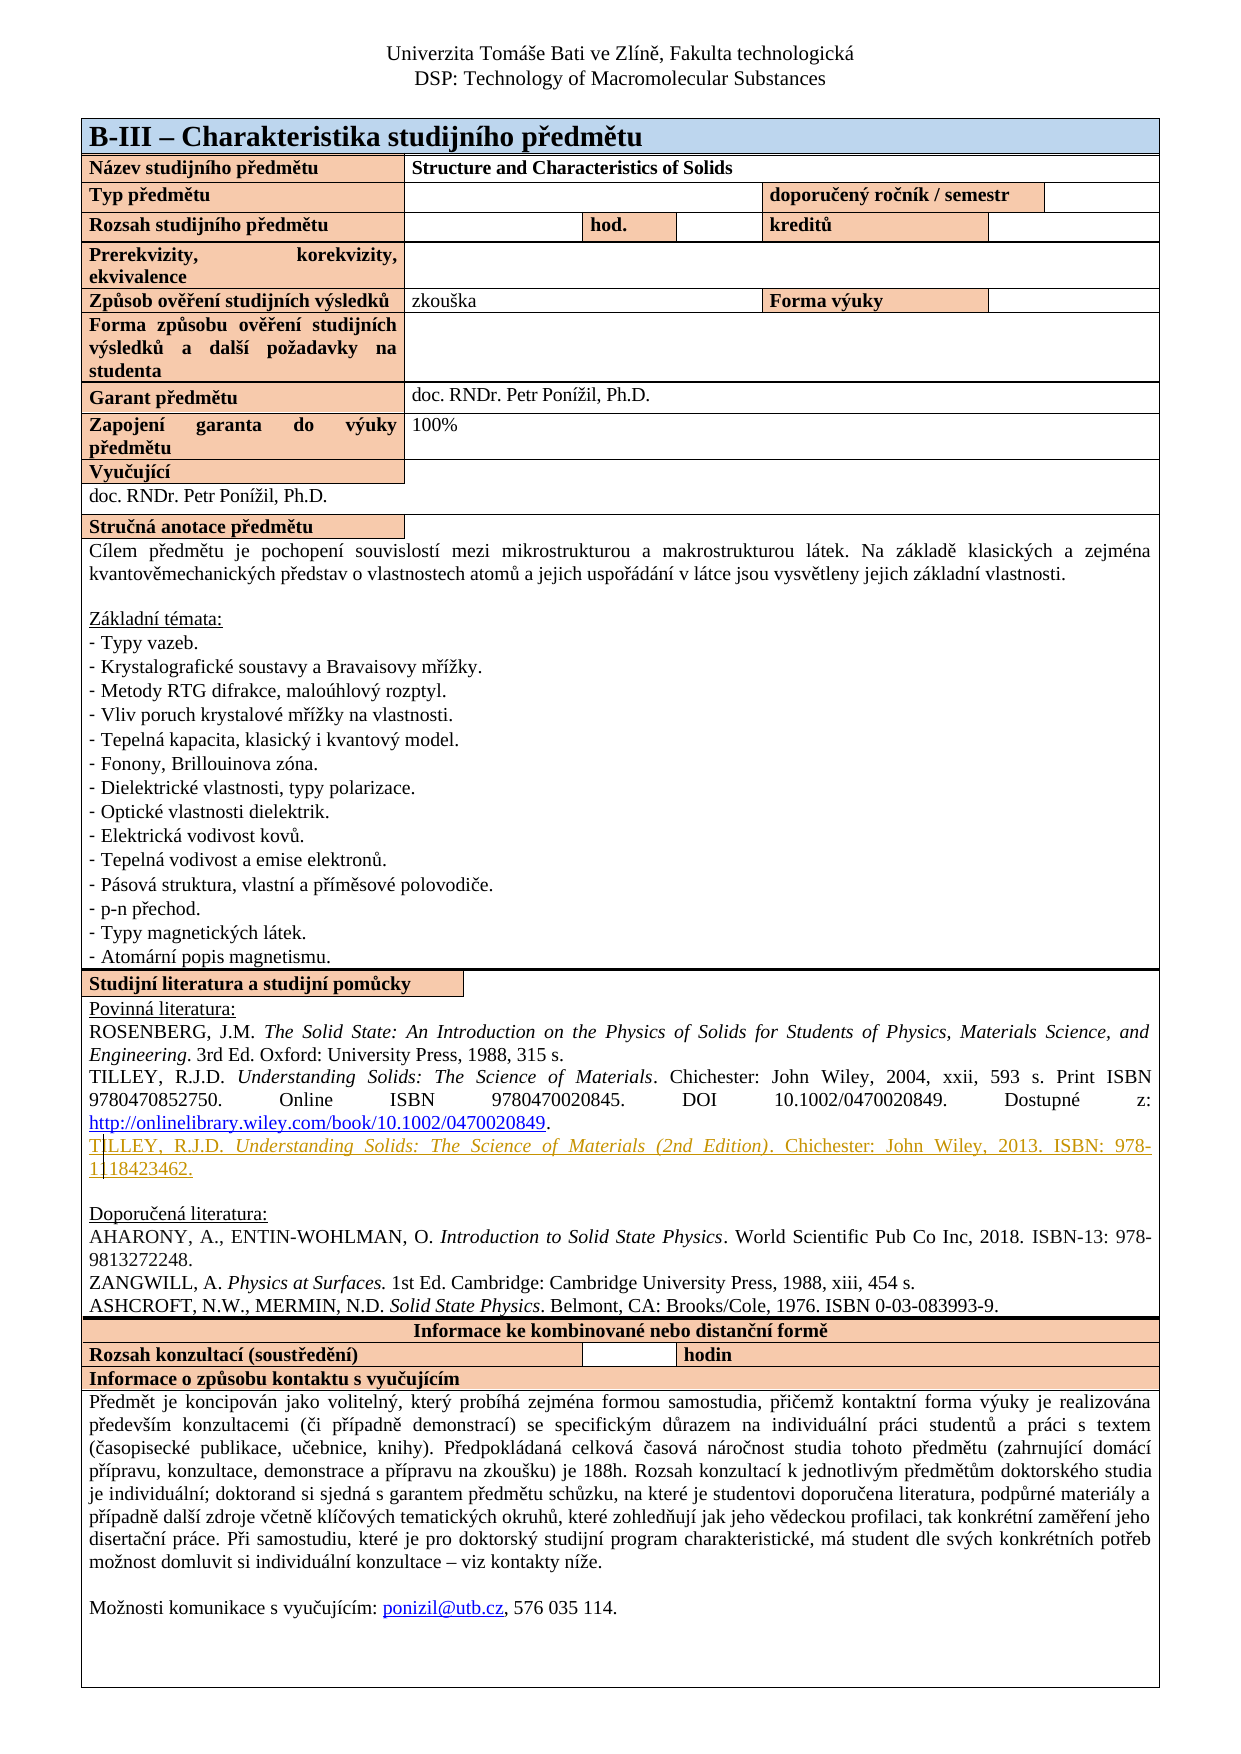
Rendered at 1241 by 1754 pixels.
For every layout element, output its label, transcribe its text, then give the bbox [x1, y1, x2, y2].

table_cell zkouška [405, 289, 762, 312]
table_cell Structure and Characteristics of Solids [405, 156, 1159, 182]
table_cell Vyučující [82, 460, 404, 483]
table_cell doc. RNDr. Petr Ponížil, Ph.D. [405, 383, 1159, 412]
table_cell [405, 313, 1159, 381]
table_cell [405, 460, 1159, 483]
table_cell 100% [405, 414, 1159, 459]
table_cell Studijní literatura a studijní pomůcky [82, 971, 463, 996]
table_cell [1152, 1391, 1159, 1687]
table_cell Prerekvizity, korekvizity, ekvivalence [82, 243, 404, 288]
table_cell Garant předmětu [82, 383, 404, 412]
table_cell Způsob ověření studijních výsledků [82, 289, 404, 312]
table_cell Povinná literatura: ROSENBERG, J.M. The Solid State: An Introduction on the Physics of Solids for Students of Physics, Materials Science, and Engineering. 3rd Ed. Oxford: University Press, 1988, 315 s. TILLEY, R.J.D. Understanding Solids: The Science of Materials. Chichester: John Wiley, 2004, xxii, 593 s. Print ISBN 9780470852750. Online ISBN 9780470020845. DOI 10.1002/0470020849. Dostupné z: http://onlinelibrary.wiley.com/book/10.1002/0470020849. Doporučená literatura: Aharony, A., Entin-Wohlman, O. Introduction to Solid State Physics. World Scientific Pub Co Inc, 2018. ISBN-13: 978-9813272248. Zangwill, A. Physics at Surfaces. 1st Ed. Cambridge: Cambridge University Press, 1988, xiii, 454 s. ASHCROFT, N.W., MERMIN, N.D. Solid State Physics. Belmont, CA: Brooks/Cole, 1976. ISBN 0-03-083993-9. [82, 996, 1159, 1316]
table_cell [989, 213, 1159, 241]
table_cell Informace ke kombinované nebo distanční formě [82, 1317, 1159, 1342]
table_cell Stručná anotace předmětu [82, 515, 404, 538]
table_cell [405, 243, 1159, 288]
table_cell hod. [583, 213, 676, 241]
table_cell kreditů [763, 213, 988, 241]
table_cell Cílem předmětu je pochopení souvislostí mezi mikrostrukturou a makrostrukturou látek. Na základě klasických a zejména kvantověmechanických představ o vlastnostech atomů a jejich uspořádání v látce jsou vysvětleny jejich základní vlastnosti. Základní témata: Typy vazeb. Krystalografické soustavy a Bravaisovy mřížky. Metody RTG difrakce, maloúhlový rozptyl. Vliv poruch krystalové mřížky na vlastnosti. Tepelná kapacita, klasický i kvantový model. Fonony, Brillouinova zóna. Dielektrické vlastnosti, typy polarizace. Optické vlastnosti dielektrik. Elektrická vodivost kovů. Tepelná vodivost a emise elektronů. Pásová struktura, vlastní a příměsové polovodiče. p-n přechod. Typy magnetických látek. Atomární popis magnetismu. [82, 538, 1159, 968]
table_cell Rozsah konzultací (soustředění) [82, 1343, 582, 1366]
table_cell [405, 183, 762, 212]
table_cell [405, 515, 1159, 538]
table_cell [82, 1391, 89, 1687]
table_cell Forma výuky [763, 289, 988, 312]
table_cell [583, 1343, 676, 1366]
table_cell doc. RNDr. Petr Ponížil, Ph.D. [82, 483, 1159, 514]
table_cell hodin [677, 1343, 1159, 1366]
table_cell [1045, 183, 1159, 212]
table_cell Název studijního předmětu [82, 156, 404, 182]
table_cell Informace o způsobu kontaktu s vyučujícím [82, 1367, 1159, 1389]
table_header B-III – Charakteristika studijního předmětu [82, 119, 1159, 153]
table_cell doporučený ročník / semestr [763, 183, 1044, 212]
table_cell [989, 289, 1159, 312]
table_cell [464, 971, 1159, 996]
table_cell [405, 213, 582, 241]
table_cell Rozsah studijního předmětu [82, 213, 404, 241]
table_cell [677, 213, 762, 241]
table_cell Forma způsobu ověření studijních výsledků a další požadavky na studenta [82, 313, 404, 381]
table_cell Zapojení garanta do výuky předmětu [82, 414, 404, 459]
table_cell Typ předmětu [82, 183, 404, 212]
